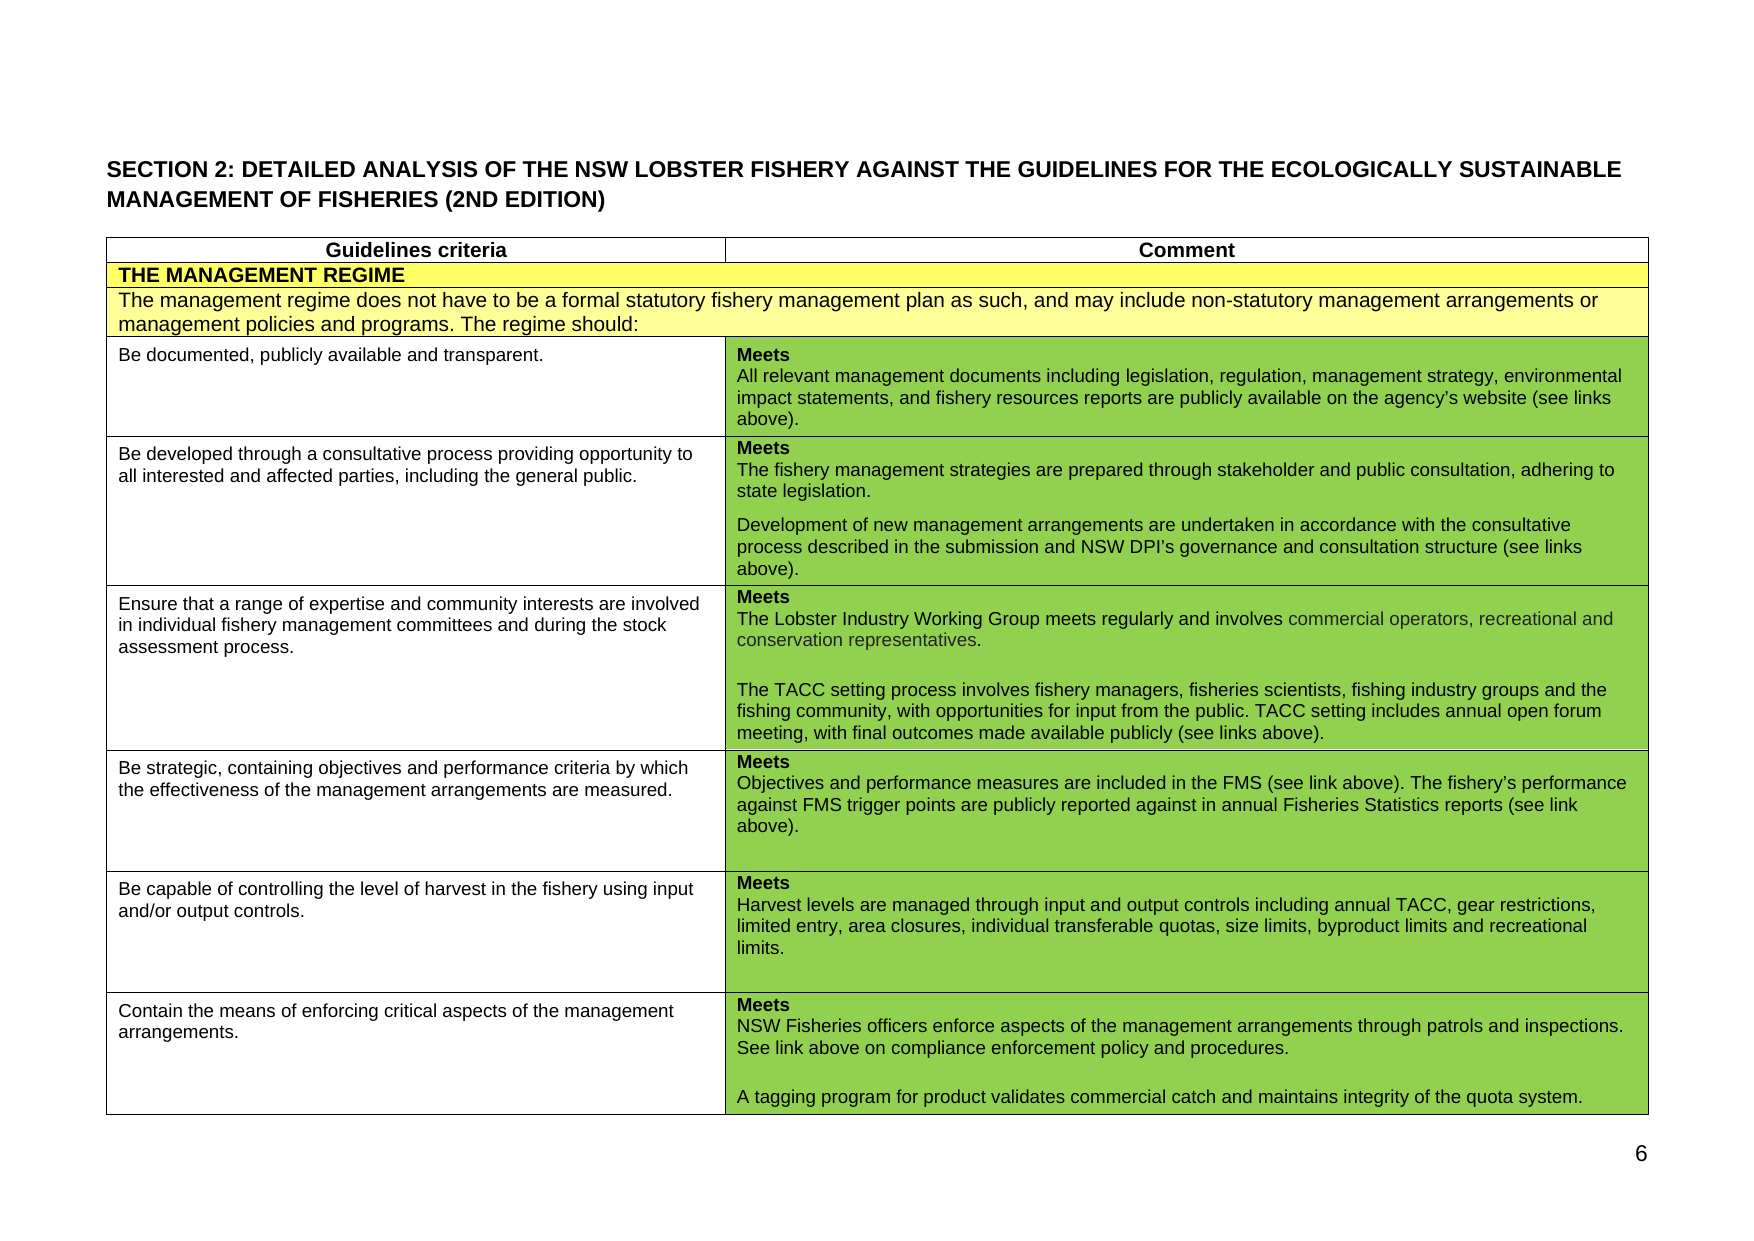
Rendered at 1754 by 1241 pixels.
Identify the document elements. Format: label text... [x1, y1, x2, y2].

table_cell Meets Harvest levels are managed through input and output controls including annual TACC, gear restrictions, limited entry, area closures, individual transferable quotas, size limits, byproduct limits and recreational limits. [726, 872, 1648, 992]
table_cell Be documented, publicly available and transparent. [107, 337, 725, 436]
table_cell Be strategic, containing objectives and performance criteria by which the effectiveness of the management arrangements are measured. [107, 751, 725, 871]
table_header Comment [726, 238, 1648, 262]
table_cell Ensure that a range of expertise and community interests are involved in individual fishery management committees and during the stock assessment process. [107, 586, 725, 749]
table_cell Meets NSW Fisheries officers enforce aspects of the management arrangements through patrols and inspections. See link above on compliance enforcement policy and procedures. A tagging program for product validates commercial catch and maintains integrity of the quota system. [726, 993, 1648, 1114]
table_header Guidelines criteria [107, 238, 725, 262]
table_cell Meets The Lobster Industry Working Group meets regularly and involves commercial operators, recreational and conservation representatives. The TACC setting process involves fishery managers, fisheries scientists, fishing industry groups and the fishing community, with opportunities for input from the public. TACC setting includes annual open forum meeting, with final outcomes made available publicly (see links above). [726, 586, 1648, 749]
table_cell Be developed through a consultative process providing opportunity to all interested and affected parties, including the general public. [107, 437, 725, 585]
table_cell Meets Objectives and performance measures are included in the FMS (see link above). The fishery’s performance against FMS trigger points are publicly reported against in annual Fisheries Statistics reports (see link above). [726, 751, 1648, 871]
subtitle Section 2: Detailed Analysis of the NSW Lobster Fishery Against the Guidelines for the Ecologically Sustainable Management of Fisheries (2nd Edition) [106, 156, 1648, 212]
table_cell THE MANAGEMENT REGIME [107, 263, 1648, 287]
table_cell Contain the means of enforcing critical aspects of the management arrangements. [107, 993, 725, 1114]
table_cell Meets All relevant management documents including legislation, regulation, management strategy, environmental impact statements, and fishery resources reports are publicly available on the agency’s website (see links above). [726, 337, 1648, 436]
table_cell Meets The fishery management strategies are prepared through stakeholder and public consultation, adhering to state legislation. Development of new management arrangements are undertaken in accordance with the consultative process described in the submission and NSW DPI’s governance and consultation structure (see links above). [726, 437, 1648, 585]
table_cell Be capable of controlling the level of harvest in the fishery using input and/or output controls. [107, 872, 725, 992]
table_cell The management regime does not have to be a formal statutory fishery management plan as such, and may include non-statutory management arrangements or management policies and programs. The regime should: [107, 288, 1648, 336]
